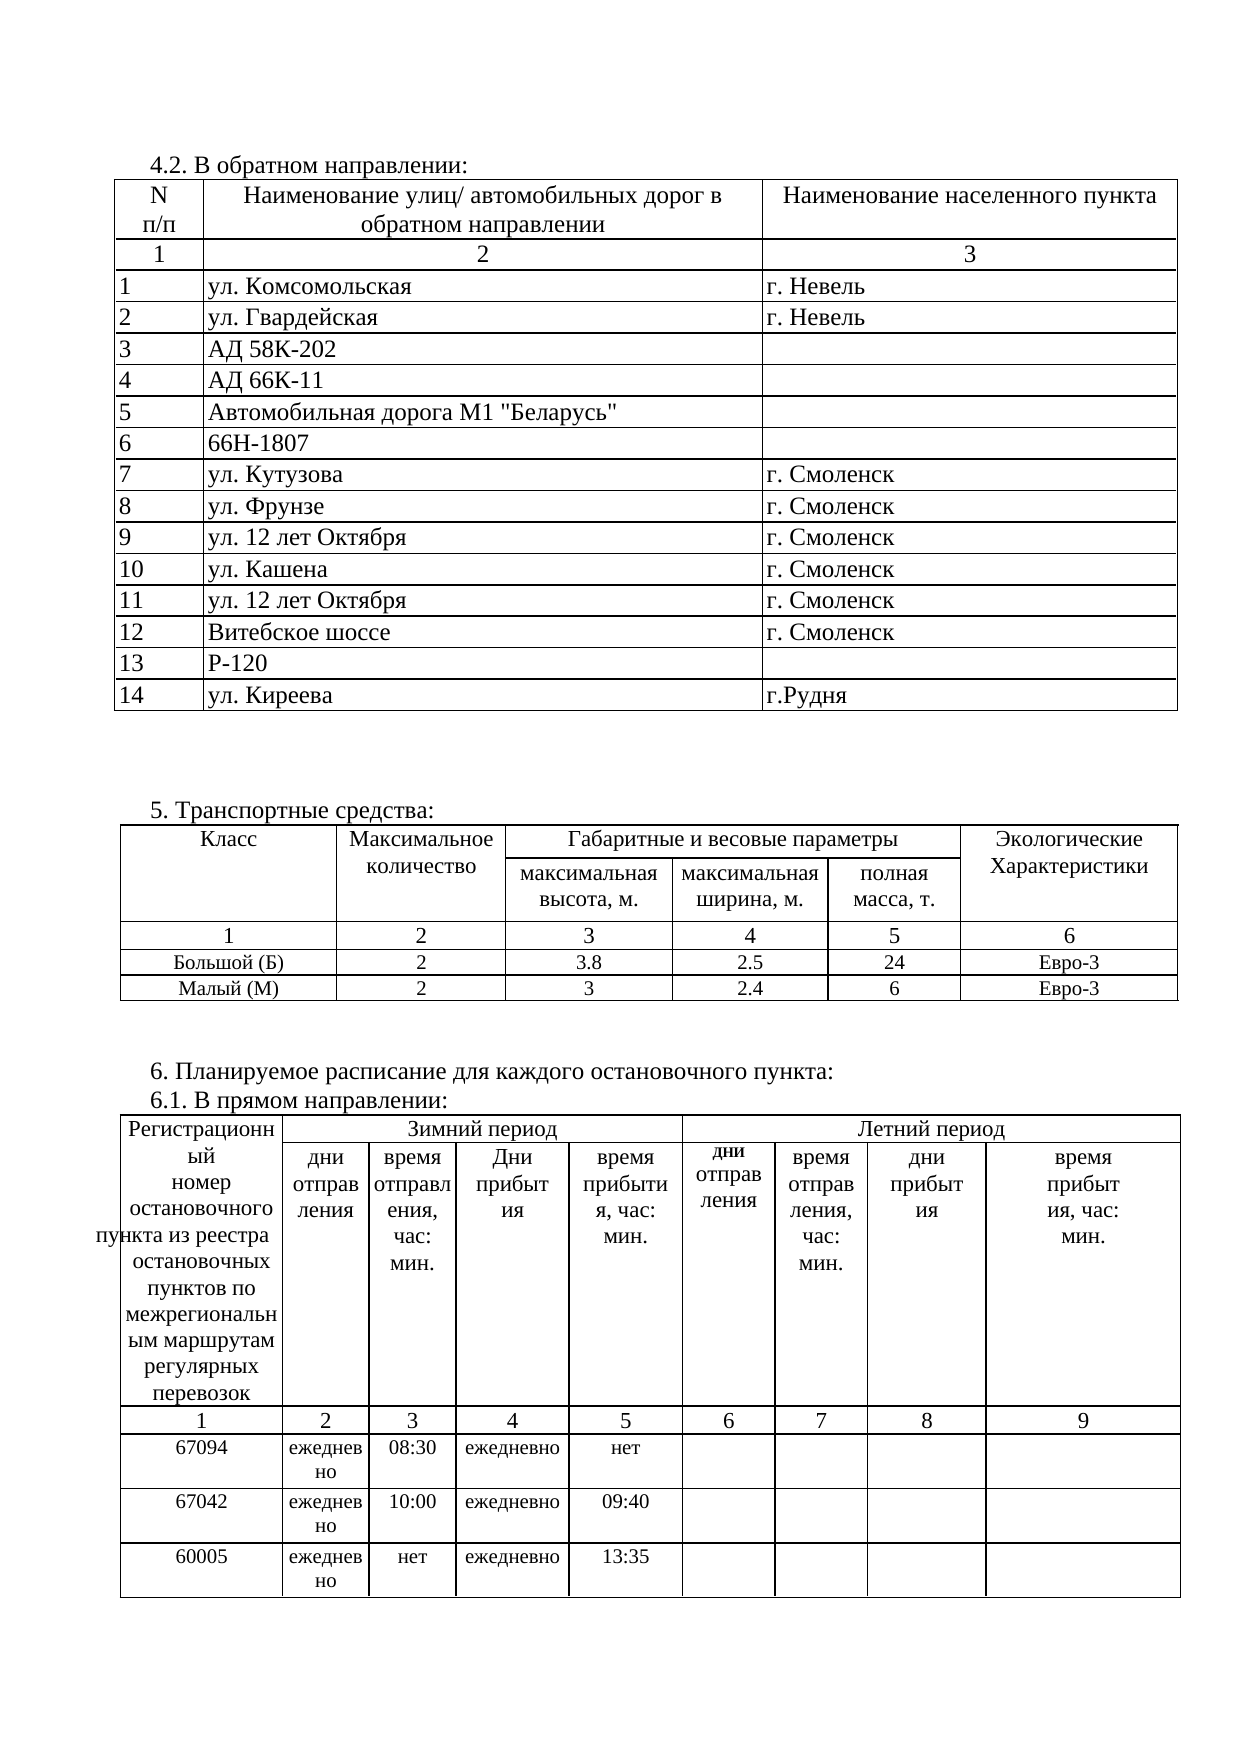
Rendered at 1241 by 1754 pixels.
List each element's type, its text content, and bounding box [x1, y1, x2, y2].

table_header Экологические Характеристики [961, 826, 1177, 921]
table_cell 12 [115, 616, 203, 647]
table_header Летний период [683, 1116, 1180, 1142]
table_cell 1 [115, 239, 203, 269]
table_cell 1 [121, 1407, 282, 1433]
text 4.2. В обратном направлении: [150, 150, 1090, 179]
table_cell Евро-3 [961, 950, 1177, 974]
table_cell 2 [337, 922, 505, 948]
table_cell время отправл ения, час: мин. [370, 1143, 455, 1405]
table_cell г. Смоленск [763, 615, 1177, 647]
table_cell 09:40 [570, 1489, 682, 1542]
table_cell 8 [115, 491, 203, 521]
table_cell 08:30 [370, 1435, 455, 1488]
table_cell 13:35 [570, 1544, 682, 1596]
table_cell Автомобильная дорога М1 "Беларусь" [204, 397, 762, 427]
table_cell Дни прибыт ия [457, 1143, 568, 1405]
table_cell г.Рудня [763, 678, 1177, 710]
table_cell 2 [204, 240, 762, 269]
table_cell 6 [683, 1407, 774, 1433]
table_header Максимальное количество [337, 826, 505, 921]
table_cell [683, 1544, 774, 1596]
table_cell г. Смоленск [763, 490, 1177, 521]
table_cell [763, 332, 1177, 364]
table_cell ул. Комсомольская [204, 271, 762, 301]
table_cell 13 [115, 648, 203, 678]
table_header Наименование населенного пункта [763, 180, 1177, 238]
table_cell 2.4 [673, 976, 827, 1000]
table_cell дни отправ ления [283, 1143, 368, 1405]
table_cell ежедневно [457, 1544, 568, 1596]
table_cell 3.8 [506, 950, 672, 974]
text 6.1. В прямом направлении: [150, 1085, 1090, 1114]
table_cell [868, 1544, 985, 1596]
table_cell 24 [829, 950, 960, 974]
table_cell ежедневно [283, 1544, 368, 1596]
table_cell 10 [115, 554, 203, 584]
table_cell 3 [115, 333, 203, 364]
table_cell [763, 427, 1177, 458]
table_cell ул. Гвардейская [204, 302, 762, 332]
table_cell г. Смоленск [763, 553, 1177, 584]
table_cell нет [370, 1544, 455, 1596]
table_cell [868, 1435, 985, 1488]
table_cell Евро-3 [961, 976, 1177, 1000]
table_cell Большой (Б) [121, 950, 336, 974]
table_header N п/п [115, 180, 203, 238]
table_cell 11 [115, 585, 203, 615]
table_cell Витебское шоссе [204, 617, 762, 647]
table_cell время прибыт ия, час: мин. [987, 1143, 1180, 1405]
table_cell 10:00 [370, 1489, 455, 1542]
table_cell 1 [115, 270, 203, 301]
table_cell АД 58К-202 [204, 334, 762, 364]
table_cell максимальная высота, м. [506, 859, 672, 921]
text 5. Транспортные средства: [150, 795, 1090, 824]
table_cell г. Невель [763, 269, 1177, 301]
table_cell ежедневно [457, 1435, 568, 1488]
table_cell [763, 647, 1177, 678]
table_cell 8 [868, 1407, 985, 1433]
table_cell ежедневно [283, 1489, 368, 1542]
table_cell ул. 12 лет Октября [204, 586, 762, 615]
table_cell 9 [987, 1407, 1180, 1433]
table_cell г. Смоленск [763, 458, 1177, 489]
table_cell 3 [763, 238, 1177, 269]
table_cell 5 [829, 922, 960, 948]
table_cell время отправ ления, час: мин. [776, 1143, 867, 1405]
table_cell ул. Кутузова [204, 460, 762, 489]
table_cell 4 [115, 365, 203, 395]
table_cell 4 [673, 922, 827, 948]
table_cell ул. Кашена [204, 554, 762, 584]
table_cell 7 [776, 1407, 867, 1433]
table_cell [987, 1435, 1180, 1488]
table_cell ежедневно [283, 1435, 368, 1488]
table_cell максимальная ширина, м. [673, 859, 827, 921]
table_cell [776, 1435, 867, 1488]
table_cell ул. 12 лет Октября [204, 523, 762, 552]
table_cell нет [570, 1435, 682, 1488]
table_cell 6 [961, 922, 1177, 948]
table_cell 3 [506, 922, 672, 948]
table_cell ежедневно [457, 1489, 568, 1542]
table_header Класс [121, 826, 336, 921]
table_cell ДНИ отправ ления [683, 1143, 774, 1405]
table_cell [763, 364, 1177, 395]
table_cell полная масса, т. [829, 859, 960, 921]
table_cell [763, 395, 1177, 427]
text 6. Планируемое расписание для каждого остановочного пункта: [150, 1056, 1090, 1085]
table_cell [868, 1489, 985, 1542]
table_cell 67042 [121, 1489, 282, 1542]
table_header Наименование улиц/ автомобильных дорог в обратном направлении [204, 180, 762, 238]
table_cell 2 [283, 1407, 368, 1433]
table_cell г. Смоленск [763, 521, 1177, 552]
table_cell [987, 1544, 1180, 1596]
table_cell 1 [121, 922, 336, 948]
table_cell 60005 [121, 1544, 282, 1596]
table_header Зимний период [283, 1116, 682, 1142]
table_cell ул. Киреева [204, 680, 762, 710]
table_cell [683, 1489, 774, 1542]
table_cell 7 [115, 459, 203, 489]
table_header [121, 1116, 282, 1405]
table_cell 2.5 [673, 950, 827, 974]
table_cell г. Невель [763, 301, 1177, 332]
table_cell г. Смоленск [763, 584, 1177, 615]
table_cell 67094 [121, 1435, 282, 1488]
table_cell 66Н-1807 [204, 428, 762, 458]
table_cell 4 [457, 1407, 568, 1433]
table_cell 2 [337, 950, 505, 974]
table_cell [776, 1489, 867, 1542]
table_cell АД 66К-11 [204, 365, 762, 395]
table_cell 5 [115, 396, 203, 427]
table_cell 9 [115, 522, 203, 552]
table_cell 6 [115, 428, 203, 458]
table_cell Малый (М) [121, 976, 336, 1000]
table_cell 5 [570, 1407, 682, 1433]
table_cell [683, 1435, 774, 1488]
table_cell 3 [506, 976, 672, 1000]
table_cell Р-120 [204, 648, 762, 678]
table_cell 2 [115, 302, 203, 332]
table_cell ул. Фрунзе [204, 491, 762, 521]
table_cell 14 [115, 679, 203, 710]
table_cell 6 [829, 976, 960, 1000]
table_cell [776, 1544, 867, 1596]
table_cell 3 [370, 1407, 455, 1433]
table_cell время прибыти я, час: мин. [570, 1143, 682, 1405]
table_cell [987, 1489, 1180, 1542]
table_cell дни прибыт ия [868, 1143, 985, 1405]
table_header Габаритные и весовые параметры [506, 826, 960, 857]
table_cell 2 [337, 976, 505, 1000]
